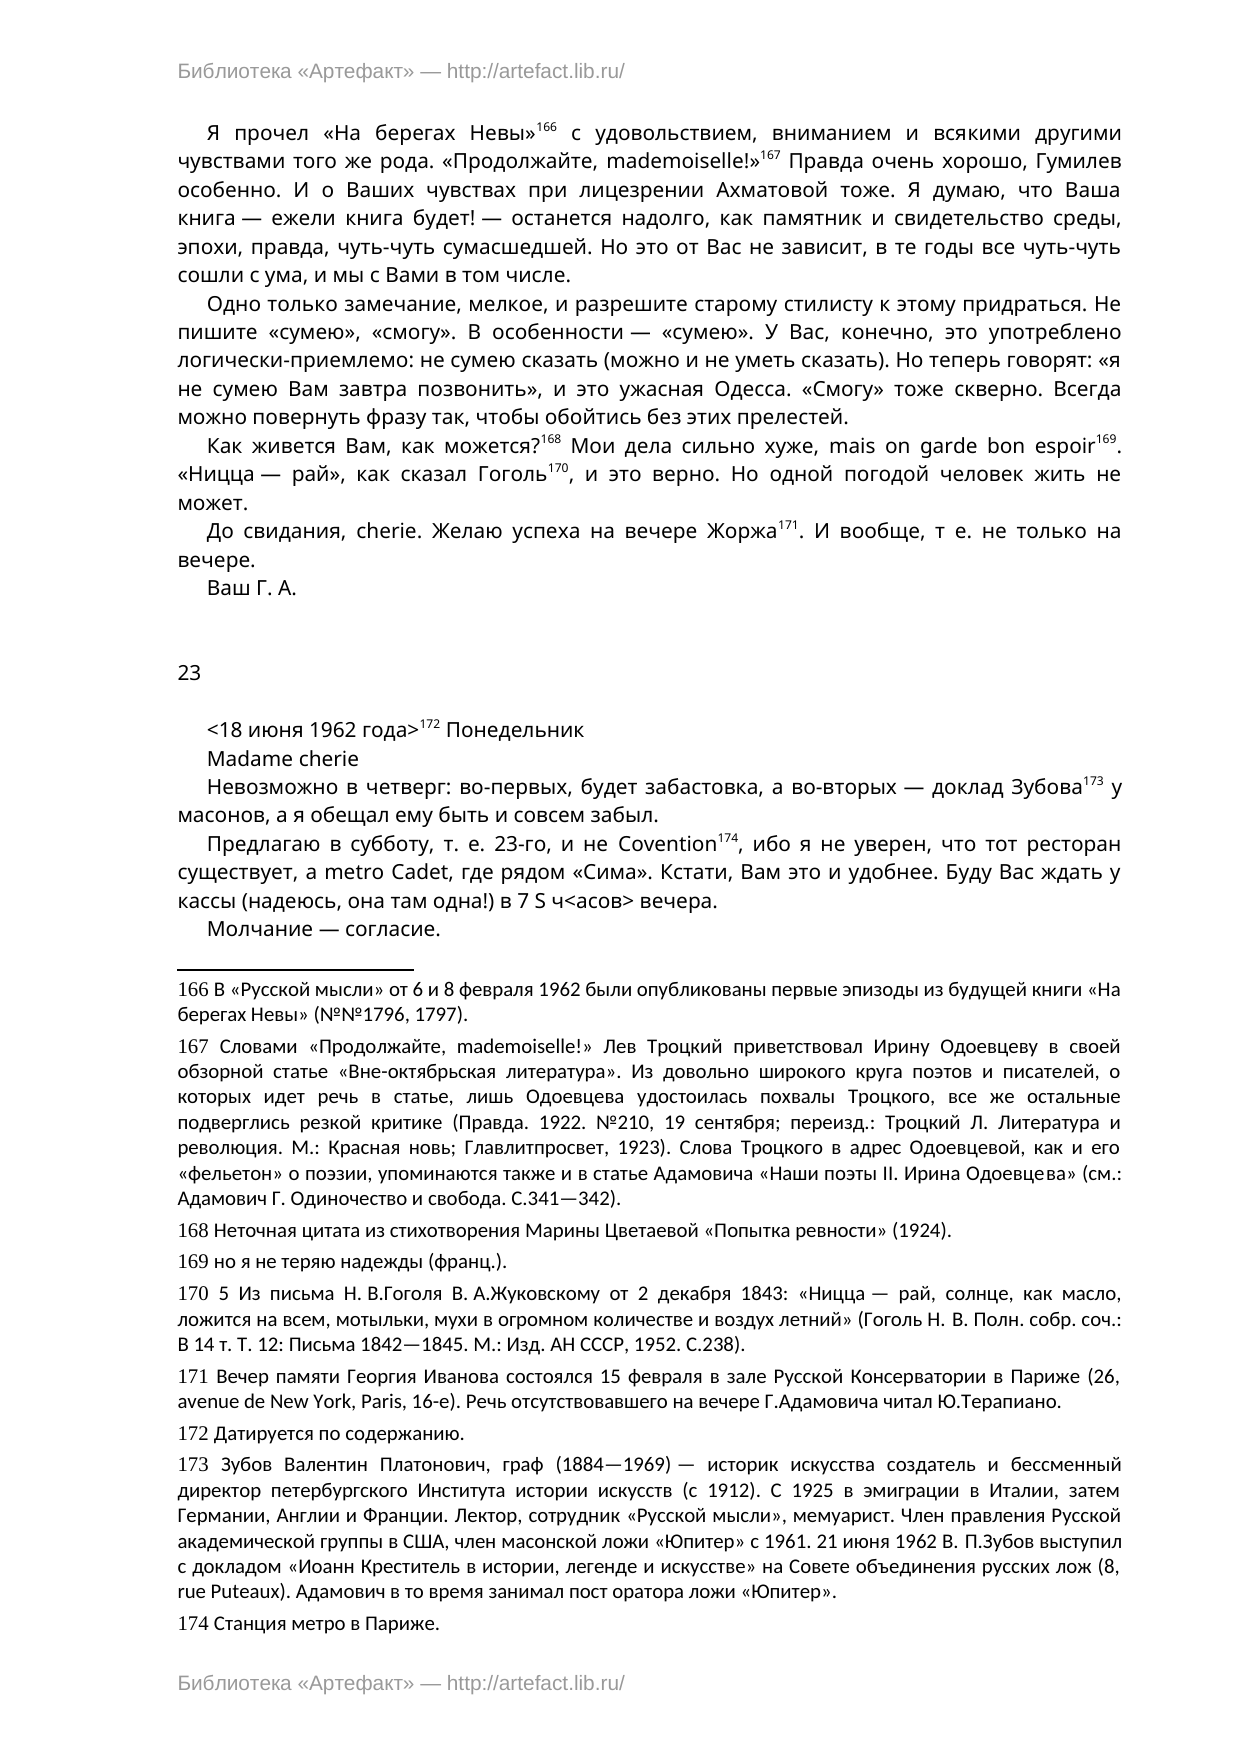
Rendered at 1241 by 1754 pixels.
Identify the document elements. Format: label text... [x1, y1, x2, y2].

text Предлагаю в субботу, т. е. 23-го, и не Covention, ибо я не уверен, что тот ресторан существует, a metro Cadet, где рядом «Сима». Кстати, Вам это и удобнее. Буду Вас ждать у кассы (надеюсь, она там одна!) в 7 Ѕ ч<асов> вечера. [177, 829, 1122, 914]
subtitle 23 [177, 658, 1122, 687]
text Молчание — согласие. [177, 914, 1122, 943]
text Одно только замечание, мелкое, и разрешите старому стилисту к этому придраться. Не пишите «сумею», «смогу». В особенности — «сумею». У Вас, конечно, это употреблено логически-приемлемо: не сумею сказать (можно и не уметь сказать). Но теперь говорят: «я не сумею Вам завтра позвонить», и это ужасная Одесса. «Смогу» тоже скверно. Всегда можно повернуть фразу так, чтобы обойтись без этих прелестей. [177, 289, 1122, 431]
text Ваш Г. А. [177, 573, 1122, 602]
text До свидания, cherie. Желаю успеха на вечере Жоржа. И вообще, т е. не только на вечере. [177, 516, 1122, 573]
text Как живется Вам, как можется? Мои дела сильно хуже, mais on garde bon espoir. «Ницца — рай», как сказал Гоголь, и это верно. Но одной погодой человек жить не может. [177, 431, 1122, 516]
text Я прочел «На берегах Невы» с удовольствием, вниманием и всякими другими чувствами того же рода. «Продолжайте, mademoiselle!» Правда очень хорошо, Гумилев особенно. И о Ваших чувствах при лицезрении Ахматовой тоже. Я думаю, что Ваша книга — ежели книга будет! — останется надолго, как памятник и свидетельство среды, эпохи, правда, чуть-чуть сумасшедшей. Но это от Вас не зависит, в те годы все чуть-чуть сошли с ума, и мы с Вами в том числе. [177, 118, 1122, 289]
text Невозможно в четверг: во-первых, будет забастовка, а во-вторых — доклад Зубова у масонов, а я обещал ему быть и совсем забыл. [177, 772, 1122, 829]
text Madame cherie [177, 744, 1122, 772]
text <18 июня 1962 года> Понедельник [177, 715, 1122, 744]
